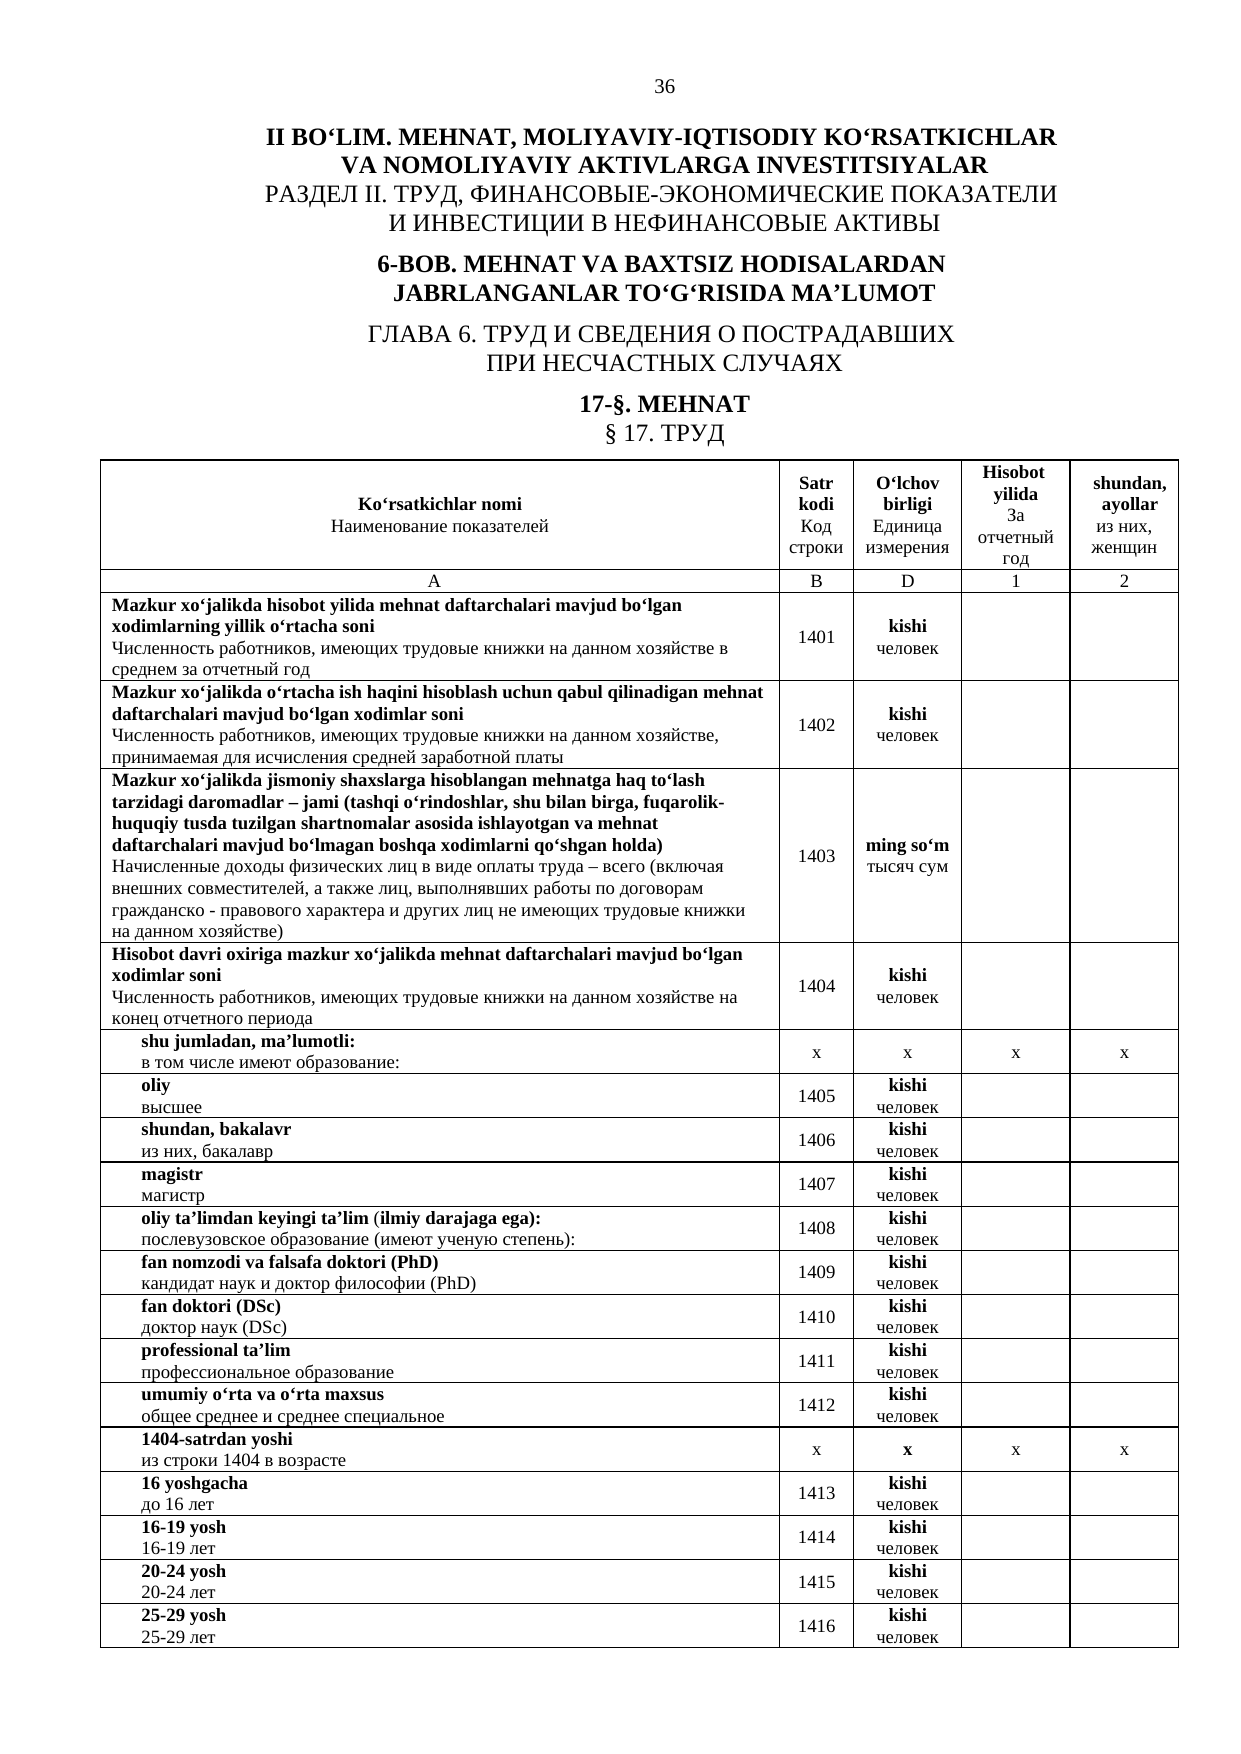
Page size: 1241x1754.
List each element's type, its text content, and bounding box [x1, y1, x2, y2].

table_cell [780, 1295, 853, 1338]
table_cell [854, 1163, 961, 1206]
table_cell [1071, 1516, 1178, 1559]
text 17-§. MEHNAT [177, 389, 1152, 418]
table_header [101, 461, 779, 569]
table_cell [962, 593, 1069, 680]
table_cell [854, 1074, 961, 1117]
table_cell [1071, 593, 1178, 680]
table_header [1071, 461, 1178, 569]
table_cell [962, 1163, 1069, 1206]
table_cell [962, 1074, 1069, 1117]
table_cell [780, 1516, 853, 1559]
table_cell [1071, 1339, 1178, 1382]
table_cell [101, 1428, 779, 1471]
text ГЛАВА 6. ТРУД И СВЕДЕНИЯ О ПОСТРАДАВШИХ ПРИ НЕСЧАСТНЫХ СЛУЧАЯХ [177, 319, 1152, 377]
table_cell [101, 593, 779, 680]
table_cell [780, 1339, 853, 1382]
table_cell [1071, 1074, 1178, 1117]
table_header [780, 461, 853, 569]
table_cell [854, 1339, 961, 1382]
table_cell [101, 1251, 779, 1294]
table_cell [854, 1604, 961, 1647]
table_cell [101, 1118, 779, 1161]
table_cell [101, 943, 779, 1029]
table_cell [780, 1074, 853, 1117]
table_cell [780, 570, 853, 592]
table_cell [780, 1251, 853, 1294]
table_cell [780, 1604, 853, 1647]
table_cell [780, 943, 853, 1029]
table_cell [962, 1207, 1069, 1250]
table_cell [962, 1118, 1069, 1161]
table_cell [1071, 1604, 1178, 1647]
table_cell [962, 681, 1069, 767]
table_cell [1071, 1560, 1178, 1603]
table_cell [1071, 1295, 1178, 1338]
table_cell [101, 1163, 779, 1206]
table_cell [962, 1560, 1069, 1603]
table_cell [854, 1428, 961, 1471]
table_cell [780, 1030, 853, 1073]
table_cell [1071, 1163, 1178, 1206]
text II BOʻLIM. MEHNAT, MOLIYAVIY-IQTISODIY KOʻRSATKICHLAR VA NOMOLIYAVIY AKTIVLARGA INVESTITSIYALAR [177, 122, 1152, 179]
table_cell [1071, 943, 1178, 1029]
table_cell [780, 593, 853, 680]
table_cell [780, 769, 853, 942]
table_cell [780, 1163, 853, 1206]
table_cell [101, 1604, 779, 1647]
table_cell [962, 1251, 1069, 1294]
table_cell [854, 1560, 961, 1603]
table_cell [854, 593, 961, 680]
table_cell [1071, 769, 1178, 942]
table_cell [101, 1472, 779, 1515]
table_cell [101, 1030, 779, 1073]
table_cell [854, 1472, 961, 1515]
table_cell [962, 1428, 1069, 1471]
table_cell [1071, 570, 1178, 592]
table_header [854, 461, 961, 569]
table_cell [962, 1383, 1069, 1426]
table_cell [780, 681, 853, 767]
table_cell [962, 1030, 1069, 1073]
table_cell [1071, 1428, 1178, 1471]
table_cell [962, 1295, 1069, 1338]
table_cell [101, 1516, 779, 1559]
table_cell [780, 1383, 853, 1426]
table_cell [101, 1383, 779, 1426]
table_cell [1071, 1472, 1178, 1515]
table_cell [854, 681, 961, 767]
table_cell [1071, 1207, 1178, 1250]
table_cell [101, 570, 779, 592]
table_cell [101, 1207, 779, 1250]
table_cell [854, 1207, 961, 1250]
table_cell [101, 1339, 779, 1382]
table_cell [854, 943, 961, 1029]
text § 17. ТРУД [177, 418, 1152, 447]
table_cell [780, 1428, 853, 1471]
text РАЗДЕЛ II. ТРУД, ФИНАНСОВЫЕ-ЭКОНОМИЧЕСКИЕ ПОКАЗАТЕЛИ И ИНВЕСТИЦИИ В НЕФИНАНСОВЫЕ АКТИВЫ [177, 179, 1152, 237]
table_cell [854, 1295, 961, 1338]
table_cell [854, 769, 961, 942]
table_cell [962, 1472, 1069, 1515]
text 6-BOB. MEHNAT VA BAXTSIZ HODISALARDAN JABRLANGANLAR TOʻGʻRISIDA MAʼLUMOT [177, 249, 1152, 307]
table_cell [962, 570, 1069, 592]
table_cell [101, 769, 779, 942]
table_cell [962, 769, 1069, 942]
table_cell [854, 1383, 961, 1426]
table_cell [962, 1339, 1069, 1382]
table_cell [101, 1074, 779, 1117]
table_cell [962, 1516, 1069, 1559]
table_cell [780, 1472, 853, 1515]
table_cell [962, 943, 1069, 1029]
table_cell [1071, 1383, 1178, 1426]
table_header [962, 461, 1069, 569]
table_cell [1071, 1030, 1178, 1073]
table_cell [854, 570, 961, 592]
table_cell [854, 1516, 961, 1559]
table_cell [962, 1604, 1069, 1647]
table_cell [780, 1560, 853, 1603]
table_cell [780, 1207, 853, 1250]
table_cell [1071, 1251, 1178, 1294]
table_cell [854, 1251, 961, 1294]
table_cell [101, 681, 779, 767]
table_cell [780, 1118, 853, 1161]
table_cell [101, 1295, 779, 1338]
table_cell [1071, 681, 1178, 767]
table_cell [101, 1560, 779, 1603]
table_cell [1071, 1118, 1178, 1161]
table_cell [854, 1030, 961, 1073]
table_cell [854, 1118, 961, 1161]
